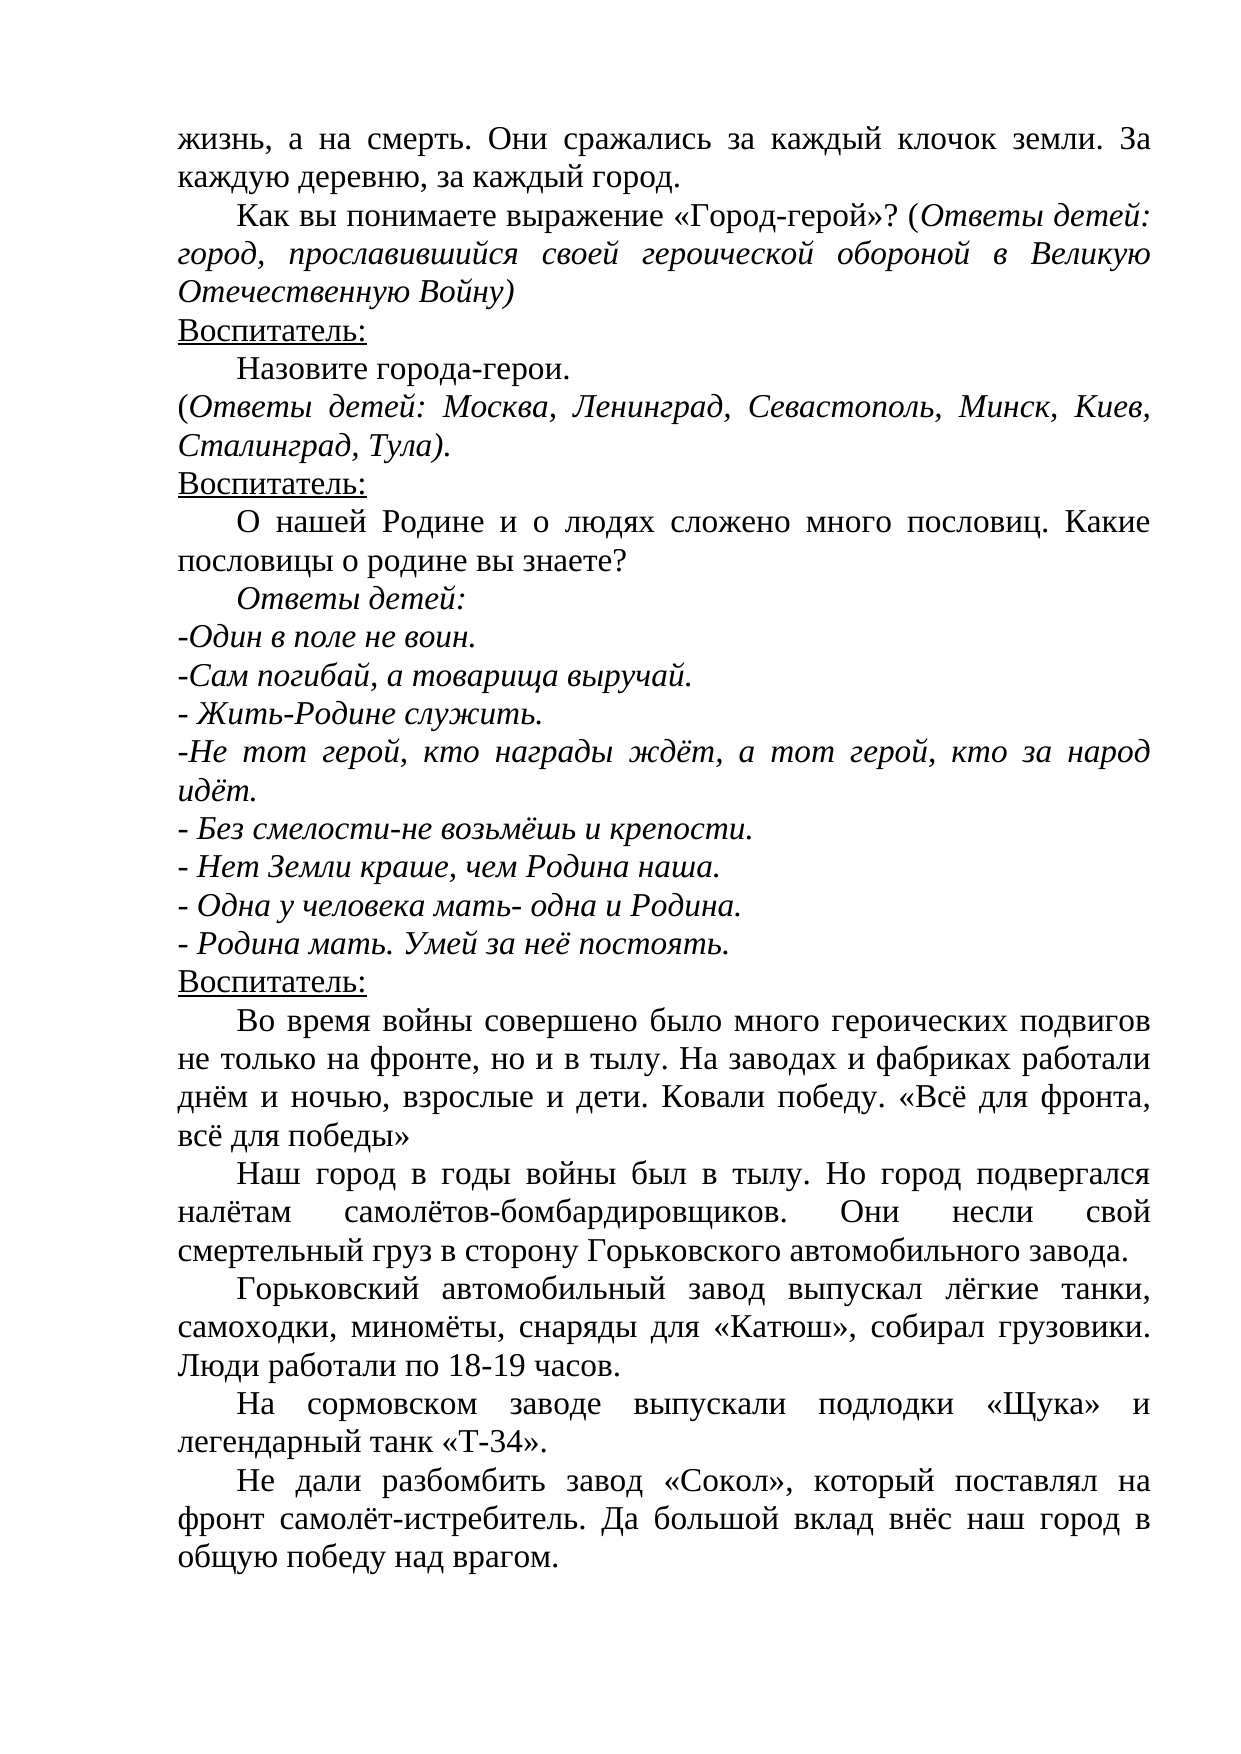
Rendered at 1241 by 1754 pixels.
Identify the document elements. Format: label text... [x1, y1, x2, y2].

text О нашей Родине и о людях сложено много пословиц. Какие пословицы о родине вы знаете? [177, 501, 1152, 578]
text Ответы детей: [177, 578, 1152, 616]
text - Одна у человека мать- одна и Родина. [177, 885, 1152, 923]
text Во время войны совершено было много героических подвигов не только на фронте, но и в тылу. На заводах и фабриках работали днём и ночью, взрослые и дети. Ковали победу. «Всё для фронта, всё для победы» [177, 1000, 1152, 1153]
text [177, 118, 1152, 195]
text -Не тот герой, кто награды ждёт, а тот герой, кто за народ идёт. [177, 731, 1152, 808]
text Наш город в годы войны был в тылу. Но город подвергался налётам самолётов-бомбардировщиков. Они несли свой смертельный груз в сторону Горьковского автомобильного завода. [177, 1153, 1152, 1268]
text Не дали разбомбить завод «Сокол», который поставлял на фронт самолёт-истребитель. Да большой вклад внёс наш город в общую победу над врагом. [177, 1460, 1152, 1575]
text Как вы понимаете выражение «Город-герой»? (Ответы детей: город, прославившийся своей героической обороной в Великую Отечественную Войну) [177, 195, 1152, 310]
text Воспитатель: [177, 310, 1152, 348]
text Воспитатель: [177, 463, 1152, 501]
text (Ответы детей: Москва, Ленинград, Севастополь, Минск, Киев, Сталинград, Тула). [177, 386, 1152, 463]
text - Родина мать. Умей за неё постоять. [177, 923, 1152, 961]
text На сормовском заводе выпускали подлодки «Щука» и легендарный танк «Т-34». [177, 1383, 1152, 1460]
text - Без смелости-не возьмёшь и крепости. [177, 808, 1152, 846]
text Воспитатель: [177, 961, 1152, 1000]
text -Сам погибай, а товарища выручай. [177, 655, 1152, 693]
text Назовите города-герои. [177, 348, 1152, 386]
text -Один в поле не воин. [177, 616, 1152, 655]
text - Жить-Родине служить. [177, 693, 1152, 731]
text Горьковский автомобильный завод выпускал лёгкие танки, самоходки, миномёты, снаряды для «Катюш», собирал грузовики. Люди работали по 18-19 часов. [177, 1268, 1152, 1383]
text - Нет Земли краше, чем Родина наша. [177, 846, 1152, 885]
